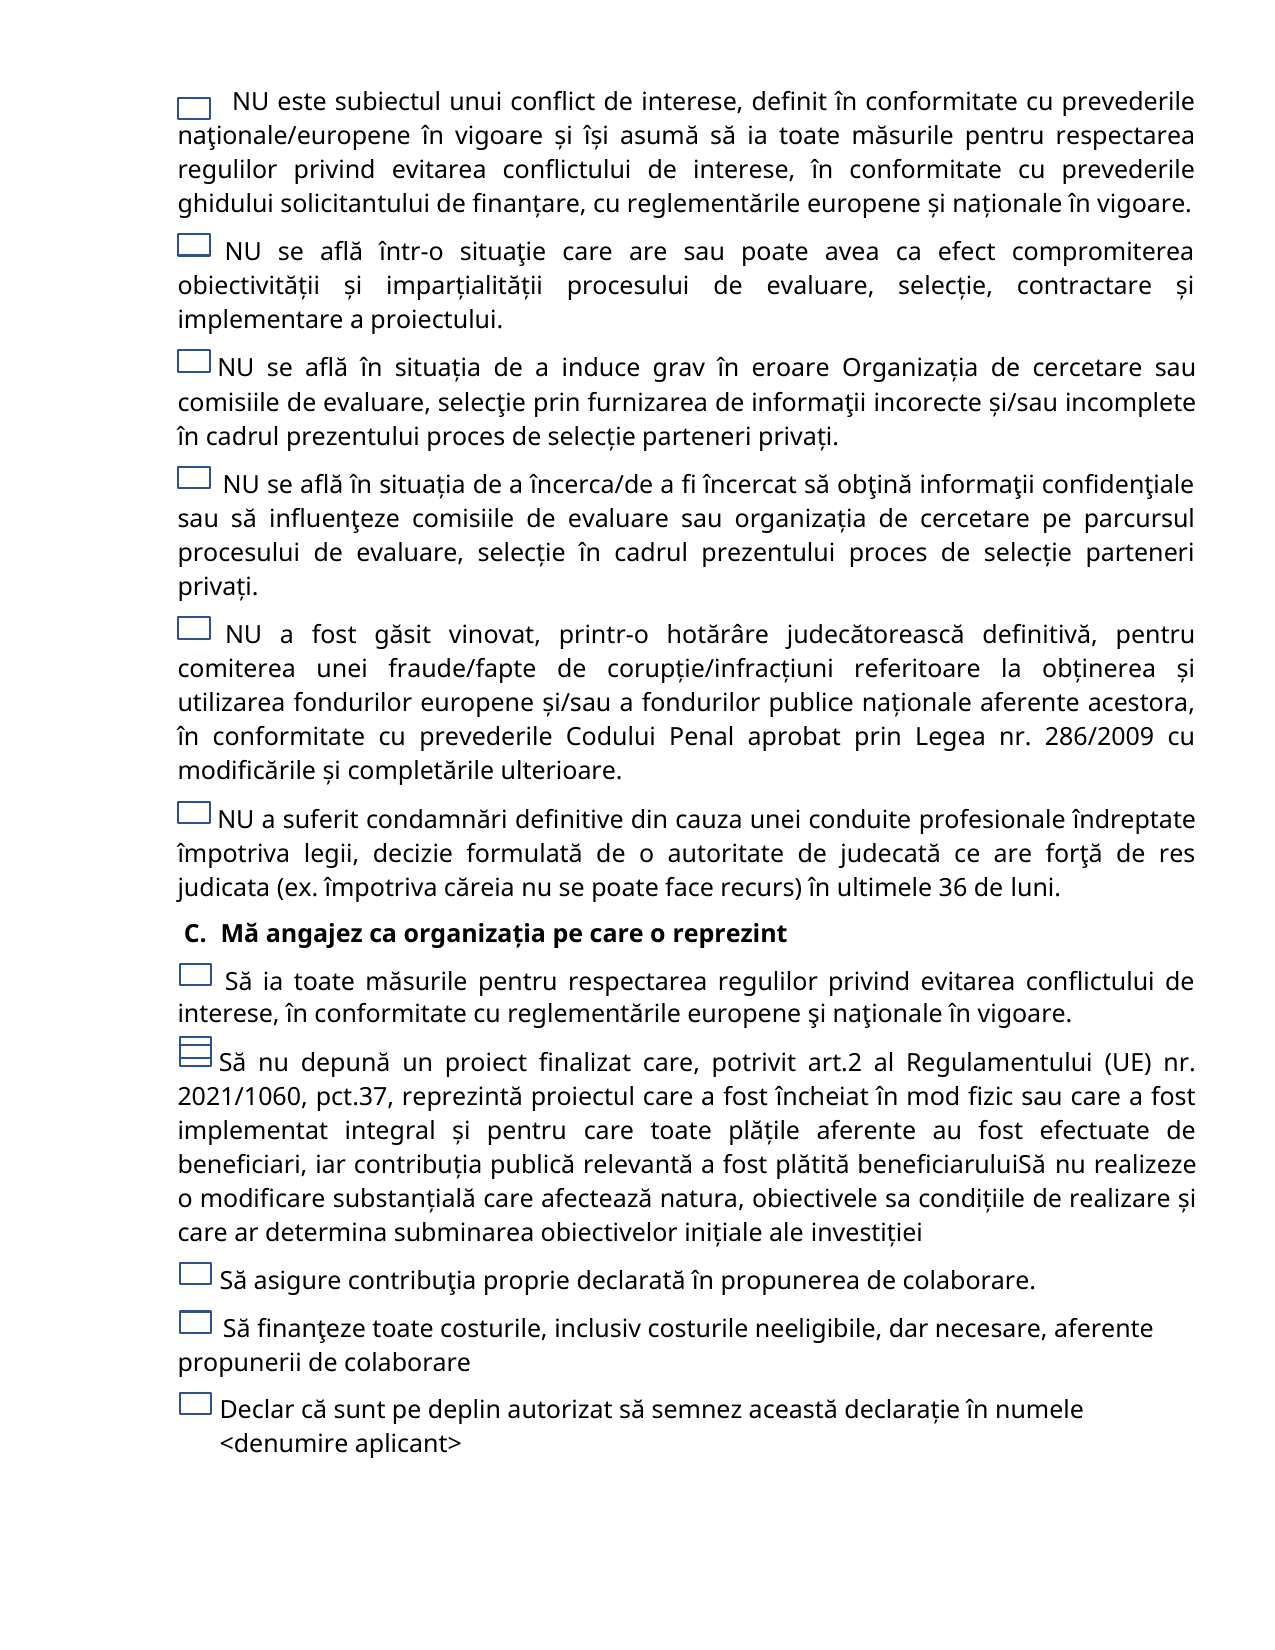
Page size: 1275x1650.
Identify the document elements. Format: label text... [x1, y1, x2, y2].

text Declar că sunt pe deplin autorizat să semnez această declarație în numele <denumire aplicant> [219, 1392, 1208, 1460]
text NU se află în situația de a induce grav în eroare Organizația de cercetare sau comisiile de evaluare, selecţie prin furnizarea de informaţii incorecte și/sau incomplete în cadrul prezentului proces de selecție parteneri privați. [177, 350, 1196, 452]
text NU a suferit condamnări definitive din cauza unei conduite profesionale îndreptate împotriva legii, decizie formulată de o autoritate de judecată ce are forţă de res judicata (ex. împotriva căreia nu se poate face recurs) în ultimele 36 de luni. [177, 801, 1196, 903]
text NU se află în situația de a încerca/de a fi încercat să obţină informaţii confidenţiale sau să influenţeze comisiile de evaluare sau organizația de cercetare pe parcursul procesului de evaluare, selecție în cadrul prezentului proces de selecție parteneri privați. [177, 466, 1196, 603]
text NU a fost găsit vinovat, printr-o hotărâre judecătorească definitivă, pentru comiterea unei fraude/fapte de corupție/infracțiuni referitoare la obținerea și utilizarea fondurilor europene și/sau a fondurilor publice naționale aferente acestora, în conformitate cu prevederile Codului Penal aprobat prin Legea nr. 286/2009 cu modificările și completările ulterioare. [177, 617, 1196, 787]
text Să nu depună un proiect finalizat care, potrivit art.2 al Regulamentului (UE) nr. 2021/1060, pct.37, reprezintă proiectul care a fost încheiat în mod fizic sau care a fost implementat integral și pentru care toate plățile aferente au fost efectuate de beneficiari, iar contribuția publică relevantă a fost plătită beneficiaruluiSă nu realizeze o modificare substanțială care afectează natura, obiectivele sa condițiile de realizare și care ar determina subminarea obiectivelor inițiale ale investiției [177, 1044, 1197, 1249]
text NU se află într-o situaţie care are sau poate avea ca efect compromiterea obiectivității și imparțialității procesului de evaluare, selecție, contractare și implementare a proiectului. [177, 234, 1196, 336]
text NU este subiectul unui conflict de interese, definit în conformitate cu prevederile naţionale/europene în vigoare și își asumă să ia toate măsurile pentru respectarea regulilor privind evitarea conflictului de interese, în conformitate cu prevederile ghidului solicitantului de finanțare, cu reglementările europene și naționale în vigoare. [177, 83, 1196, 219]
text Să asigure contribuţia proprie declarată în propunerea de colaborare. [219, 1263, 1208, 1297]
text Să finanţeze toate costurile, inclusiv costurile neeligibile, dar necesare, aferente propunerii de colaborare [177, 1311, 1208, 1379]
text Să ia toate măsurile pentru respectarea regulilor privind evitarea conflictului de interese, în conformitate cu reglementările europene şi naţionale în vigoare. [177, 963, 1196, 1030]
subtitle Mă angajez ca organizația pe care o reprezint [183, 916, 1208, 950]
